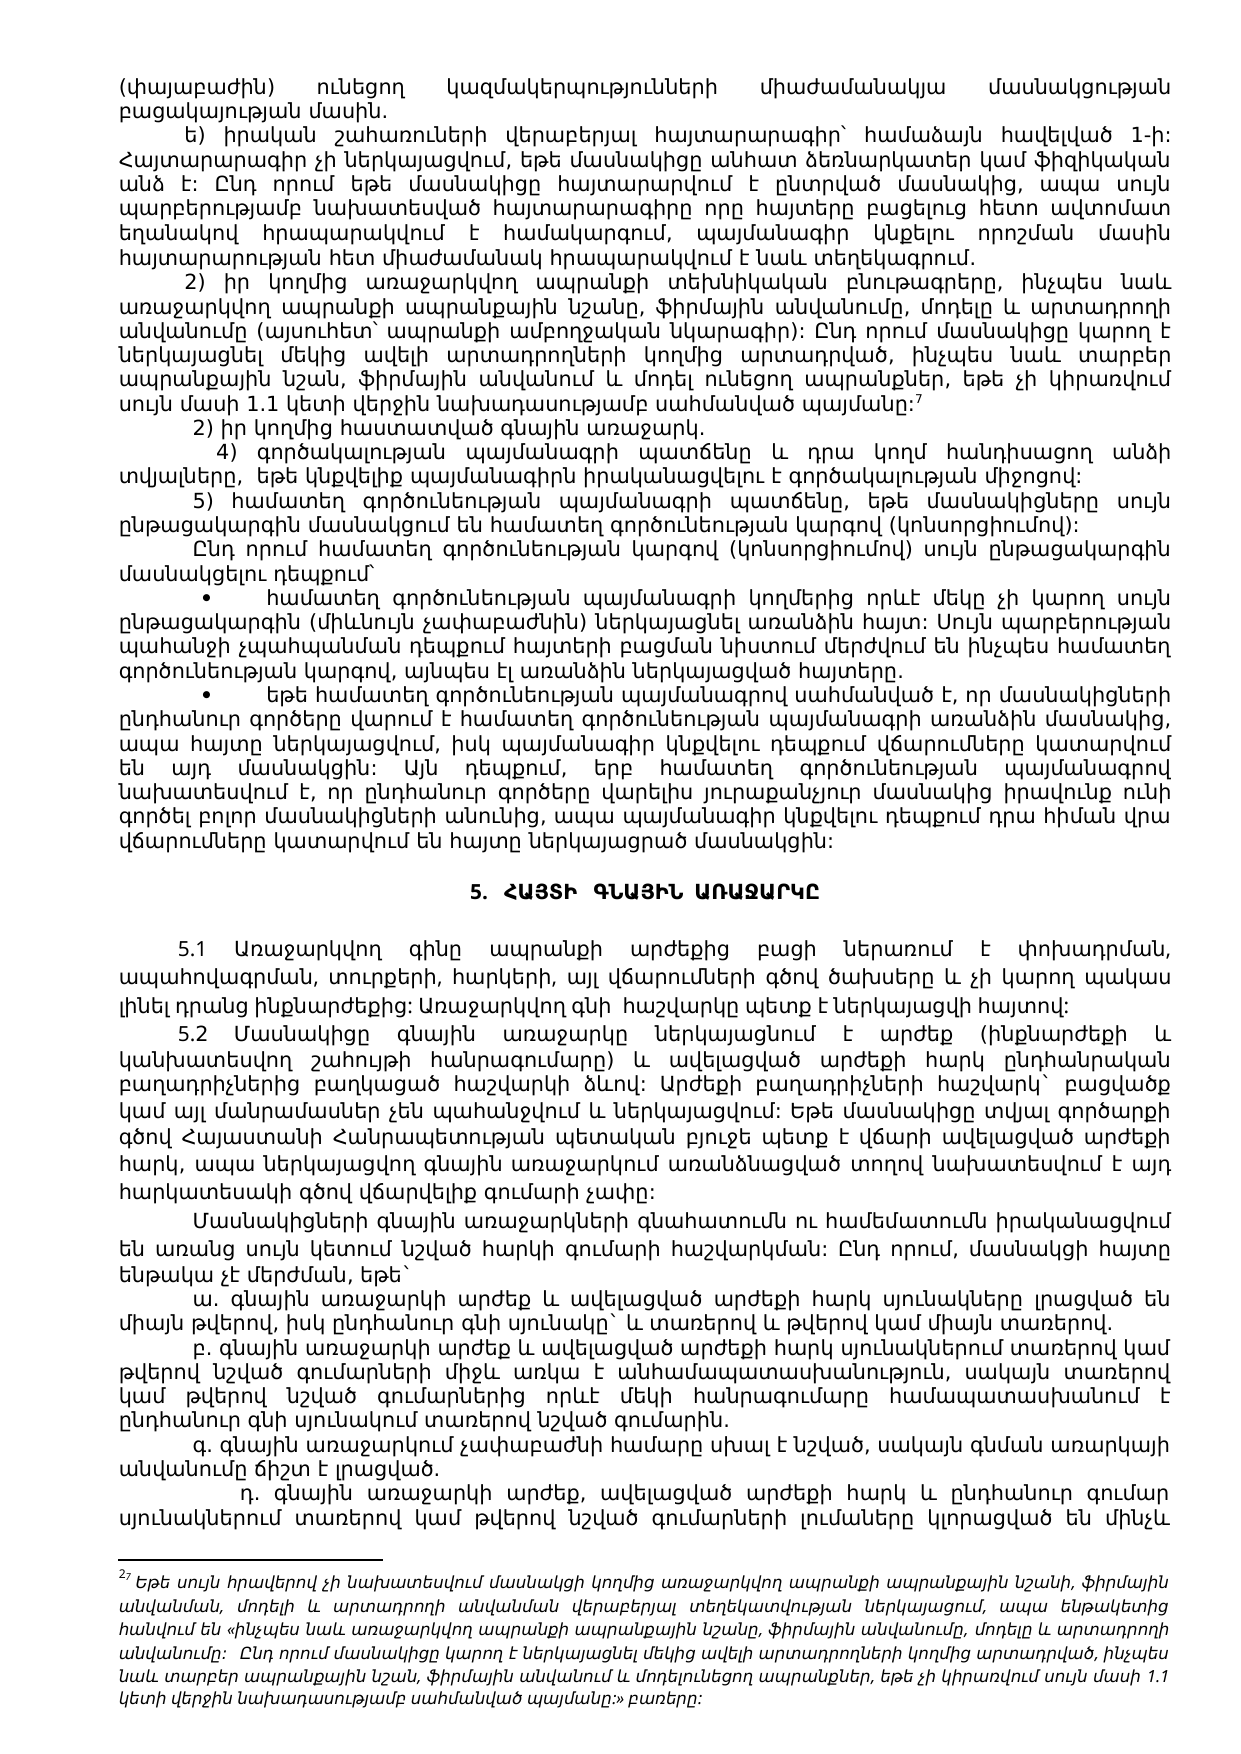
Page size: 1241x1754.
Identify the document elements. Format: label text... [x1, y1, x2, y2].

text ե) իրական շահառուների վերաբերյալ հայտարարագիր՝ համաձայն հավելված 1-ի: Հայտարարագիր չի ներկայացվում, եթե մասնակիցը անհատ ձեռնարկատեր կամ ֆիզիկական անձ է: Ընդ որում եթե մասնակիցը հայտարարվում է ընտրված մասնակից, ապա սույն պարբերությամբ նախատեսված հայտարարագիրը որը հայտերը բացելուց հետո ավտոմատ եղանակով հրապարակվում է համակարգում, պայմանագիր կնքելու որոշման մասին հայտարարության հետ միաժամանակ հրապարակվում է նաև տեղեկագրում․ [118, 123, 1171, 270]
text բ. գնային առաջարկի արժեք և ավելացված արժեքի հարկ սյունակներում տառերով կամ թվերով նշված գումարների միջև առկա է անհամապատասխանություն, սակայն տառերով կամ թվերով նշված գումարներից որևէ մեկի հանրագումարը համապատասխանում է ընդհանուր գնի սյունակում տառերով նշված գումարին. [118, 1336, 1171, 1433]
text 5) համատեղ գործունեության պայմանագրի պատճենը, եթե մասնակիցները սույն ընթացակարգին մասնակցում են համատեղ գործունեության կարգով (կոնսորցիումով): [118, 489, 1171, 537]
text Ընդ որում համատեղ գործունեության կարգով (կոնսորցիումով) սույն ընթացակարգին մասնակցելու դեպքում՝ [118, 537, 1171, 586]
text 5.1 Առաջարկվող գինը ապրանքի արժեքից բացի ներառում է փոխադրման, ապահովագրման, տուրքերի, հարկերի, այլ վճարումների գծով ծախսերը և չի կարող պակաս լինել դրանց ինքնարժեքից: Առաջարկվող գնի հաշվարկը պետք է ներկայացվի հայտով: [118, 934, 1171, 1019]
text 2) իր կողմից հաստատված գնային առաջարկ. [118, 416, 1171, 440]
list համատեղ գործունեության պայմանագրի կողմերից որևէ մեկը չի կարող սույն ընթացակարգին (միևնույն չափաբաժնին) ներկայացնել առանձին հայտ: Սույն պարբերության պահանջի չպահպանման դեպքում հայտերի բացման նիստում մերժվում են ինչպես համատեղ գործունեության կարգով, այնպես էլ առանձին ներկայացված հայտերը. [118, 586, 1171, 683]
text ա. գնային առաջարկի արժեք և ավելացված արժեքի հարկ սյունակները լրացված են միայն թվերով, իսկ ընդհանուր գնի սյունակը` և տառերով և թվերով կամ միայն տառերով. [118, 1287, 1171, 1336]
text դ) հայտարարություն սույն ընթացակարգի շրջանակում իրեն փոխկապակցված անձանց և (կամ) իր կողմից հիմնադրված կամ ավելի քան հիսուն տոկոս իրեն պատկանող բաժնեմաս (փայաբաժին) ունեցող կազմակերպությունների միաժամանակյա մասնակցության բացակայության մասին. [118, 75, 1171, 123]
text Մասնակիցների գնային առաջարկների գնահատումն ու համեմատումն իրականացվում են առանց սույն կետում նշված հարկի գումարի հաշվարկման: Ընդ որում, մասնակցի հայտը ենթակա չէ մերժման, եթե` [118, 1206, 1171, 1287]
text 4) գործակալության պայմանագրի պատճենը և դրա կողմ հանդիսացող անձի տվյալները, եթե կնքվելիք պայմանագիրն իրականացվելու է գործակալության միջոցով: [118, 440, 1171, 489]
text 5. ՀԱՅՏԻ ԳՆԱՅԻՆ ԱՌԱՋԱՐԿԸ [118, 877, 1171, 906]
text 2) իր կողմից առաջարկվող ապրանքի տեխնիկական բնութագրերը, ինչպես նաև առաջարկվող ապրանքի ապրանքային նշանը, ֆիրմային անվանումը, մոդելը և արտադրողի անվանումը (այսուհետ՝ ապրանքի ամբողջական նկարագիր): Ընդ որում մասնակիցը կարող է ներկայացնել մեկից ավելի արտադրողների կողմից արտադրված, ինչպես նաև տարբեր ապրանքային նշան, ֆիրմային անվանում և մոդել ունեցող ապրանքներ, եթե չի կիրառվում սույն մասի 1.1 կետի վերջին նախադասությամբ սահմանված պայմանը:7 [118, 270, 1171, 416]
list եթե համատեղ գործունեության պայմանագրով սահմանված է, որ մասնակիցների ընդհանուր գործերը վարում է համատեղ գործունեության պայմանագրի առանձին մասնակից, ապա հայտը ներկայացվում, իսկ պայմանագիր կնքվելու դեպքում վճարումները կատարվում են այդ մասնակցին: Այն դեպքում, երբ համատեղ գործունեության պայմանագրով նախատեսվում է, որ ընդհանուր գործերը վարելիս յուրաքանչյուր մասնակից իրավունք ունի գործել բոլոր մասնակիցների անունից, ապա պայմանագիր կնքվելու դեպքում դրա հիման վրա վճարումները կատարվում են հայտը ներկայացրած մասնակցին: [118, 683, 1171, 853]
text 5.2 Մասնակիցը գնային առաջարկը ներկայացնում է արժեք (ինքնարժեքի և կանխատեսվող շահույթի հանրագումարը) և ավելացված արժեքի հարկ ընդհանրական բաղադրիչներից բաղկացած հաշվարկի ձևով: Արժեքի բաղադրիչների հաշվարկ` բացվածք կամ այլ մանրամասներ չեն պահանջվում և ներկայացվում: Եթե մասնակիցը տվյալ գործարքի գծով Հայաստանի Հանրապետության պետական բյուջե պետք է վճարի ավելացված արժեքի հարկ, ապա ներկայացվող գնային առաջարկում առանձնացված տողով նախատեսվում է այդ հարկատեսակի գծով վճարվելիք գումարի չափը: [118, 1019, 1171, 1206]
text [118, 1481, 1171, 1530]
text գ. գնային առաջարկում չափաբաժնի համարը սխալ է նշված, սակայն գնման առարկայի անվանումը ճիշտ է լրացված. [118, 1433, 1171, 1481]
